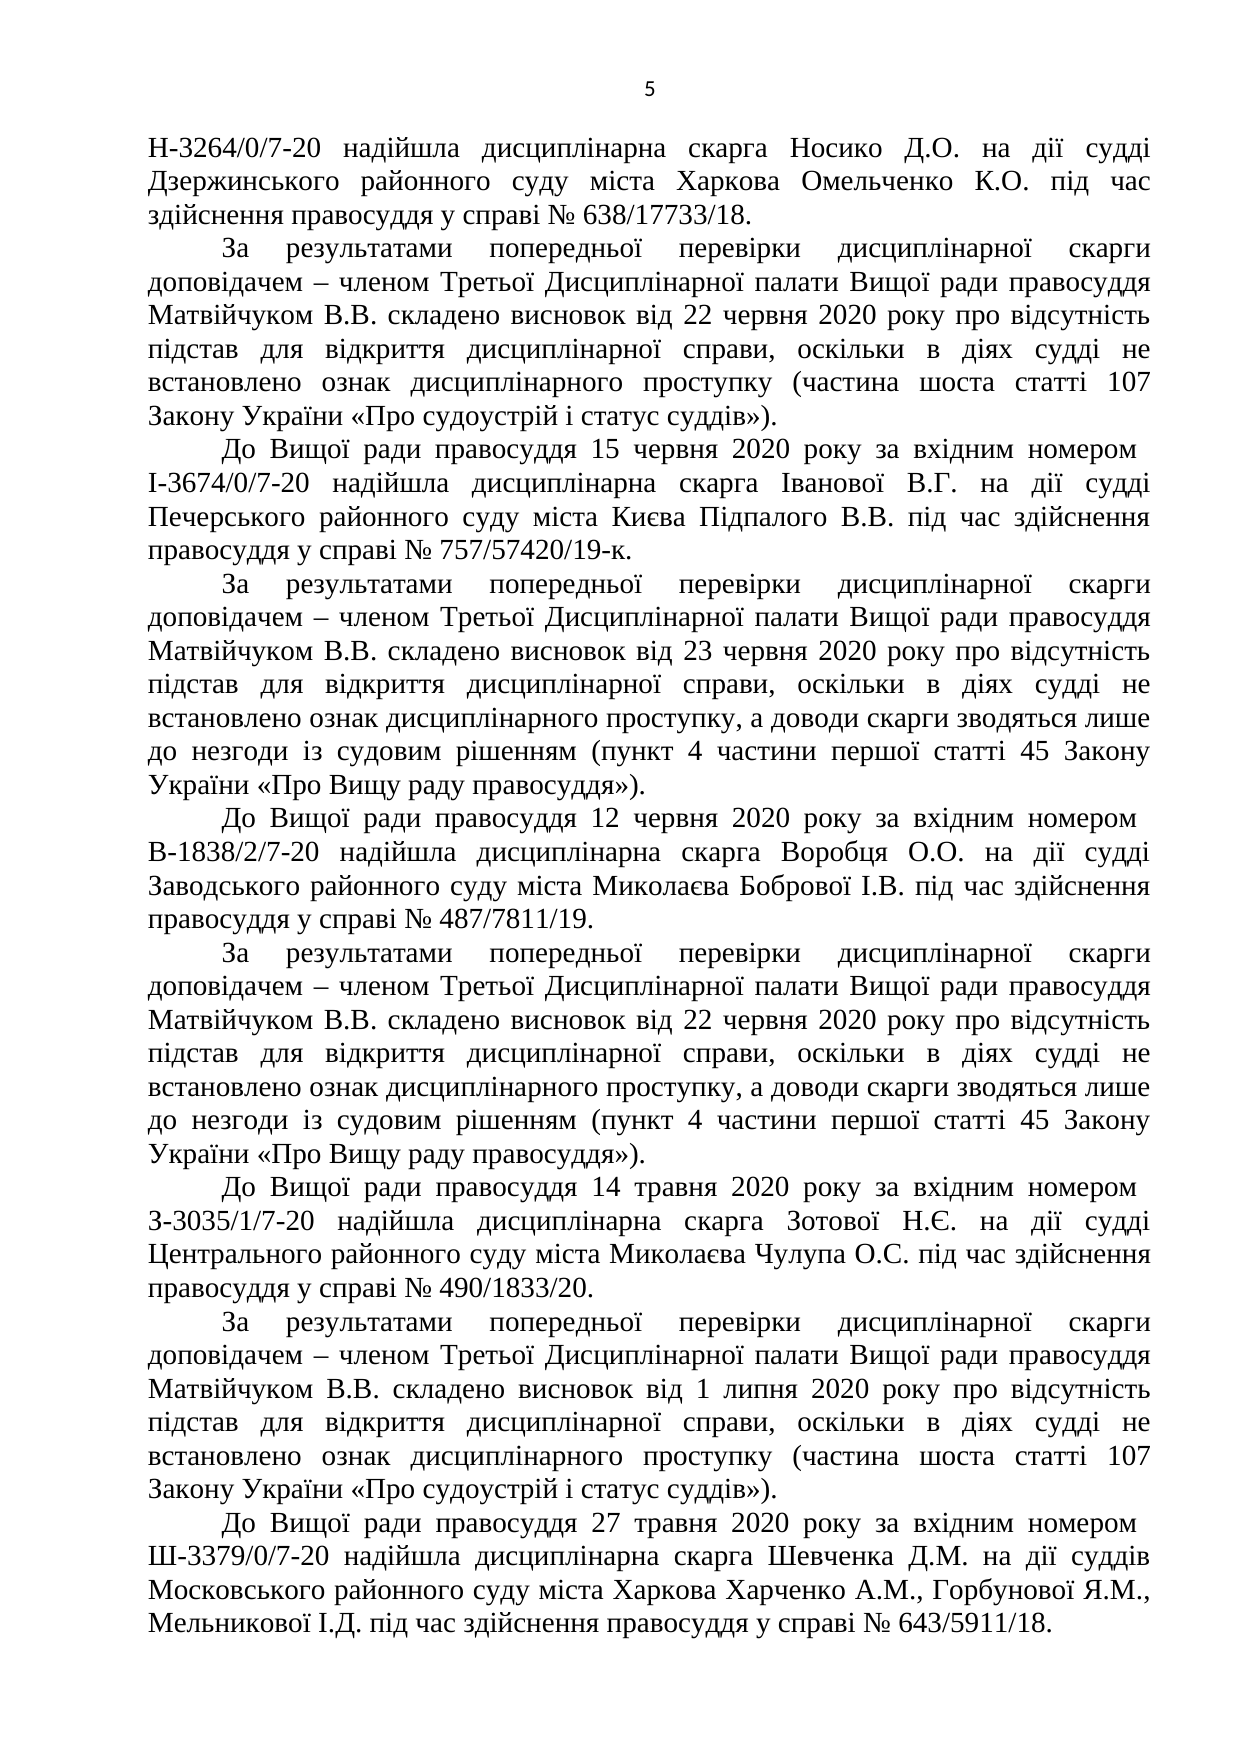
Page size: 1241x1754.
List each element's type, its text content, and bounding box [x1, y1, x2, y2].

text До Вищої ради правосуддя 27 травня 2020 року за вхідним номером Ш-3379/0/7-20 надійшла дисциплінарна скарга Шевченка Д.М. на дії суддів Московського районного суду міста Харкова Харченко А.М., Горбунової Я.М., Мельникової І.Д. під час здійснення правосуддя у справі № 643/5911/18. [148, 1505, 1152, 1639]
text До Вищої ради правосуддя 14 травня 2020 року за вхідним номером З-3035/1/7-20 надійшла дисциплінарна скарга Зотової Н.Є. на дії судді Центрального районного суду міста Миколаєва Чулупа О.С. під час здійснення правосуддя у справі № 490/1833/20. [148, 1169, 1152, 1304]
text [148, 130, 1152, 230]
text За результатами попередньої перевірки дисциплінарної скарги доповідачем – членом Третьої Дисциплінарної палати Вищої ради правосуддя Матвійчуком В.В. складено висновок від 22 червня 2020 року про відсутність підстав для відкриття дисциплінарної справи, оскільки в діях судді не встановлено ознак дисциплінарного проступку (частина шоста статті 107 Закону України «Про судоустрій і статус суддів»). [148, 230, 1152, 432]
text За результатами попередньої перевірки дисциплінарної скарги доповідачем – членом Третьої Дисциплінарної палати Вищої ради правосуддя Матвійчуком В.В. складено висновок від 23 червня 2020 року про відсутність підстав для відкриття дисциплінарної справи, оскільки в діях судді не встановлено ознак дисциплінарного проступку, а доводи скарги зводяться лише до незгоди із судовим рішенням (пункт 4 частини першої статті 45 Закону України «Про Вищу раду правосуддя»). [148, 566, 1152, 801]
text За результатами попередньої перевірки дисциплінарної скарги доповідачем – членом Третьої Дисциплінарної палати Вищої ради правосуддя Матвійчуком В.В. складено висновок від 22 червня 2020 року про відсутність підстав для відкриття дисциплінарної справи, оскільки в діях судді не встановлено ознак дисциплінарного проступку, а доводи скарги зводяться лише до незгоди із судовим рішенням (пункт 4 частини першої статті 45 Закону України «Про Вищу раду правосуддя»). [148, 935, 1152, 1169]
text До Вищої ради правосуддя 15 червня 2020 року за вхідним номером І-3674/0/7-20 надійшла дисциплінарна скарга Іванової В.Г. на дії судді Печерського районного суду міста Києва Підпалого В.В. під час здійснення правосуддя у справі № 757/57420/19-к. [148, 432, 1152, 566]
text За результатами попередньої перевірки дисциплінарної скарги доповідачем – членом Третьої Дисциплінарної палати Вищої ради правосуддя Матвійчуком В.В. складено висновок від 1 липня 2020 року про відсутність підстав для відкриття дисциплінарної справи, оскільки в діях судді не встановлено ознак дисциплінарного проступку (частина шоста статті 107 Закону України «Про судоустрій і статус суддів»). [148, 1304, 1152, 1505]
text До Вищої ради правосуддя 12 червня 2020 року за вхідним номером В-1838/2/7-20 надійшла дисциплінарна скарга Воробця О.О. на дії судді Заводського районного суду міста Миколаєва Бобрової І.В. під час здійснення правосуддя у справі № 487/7811/19. [148, 801, 1152, 935]
